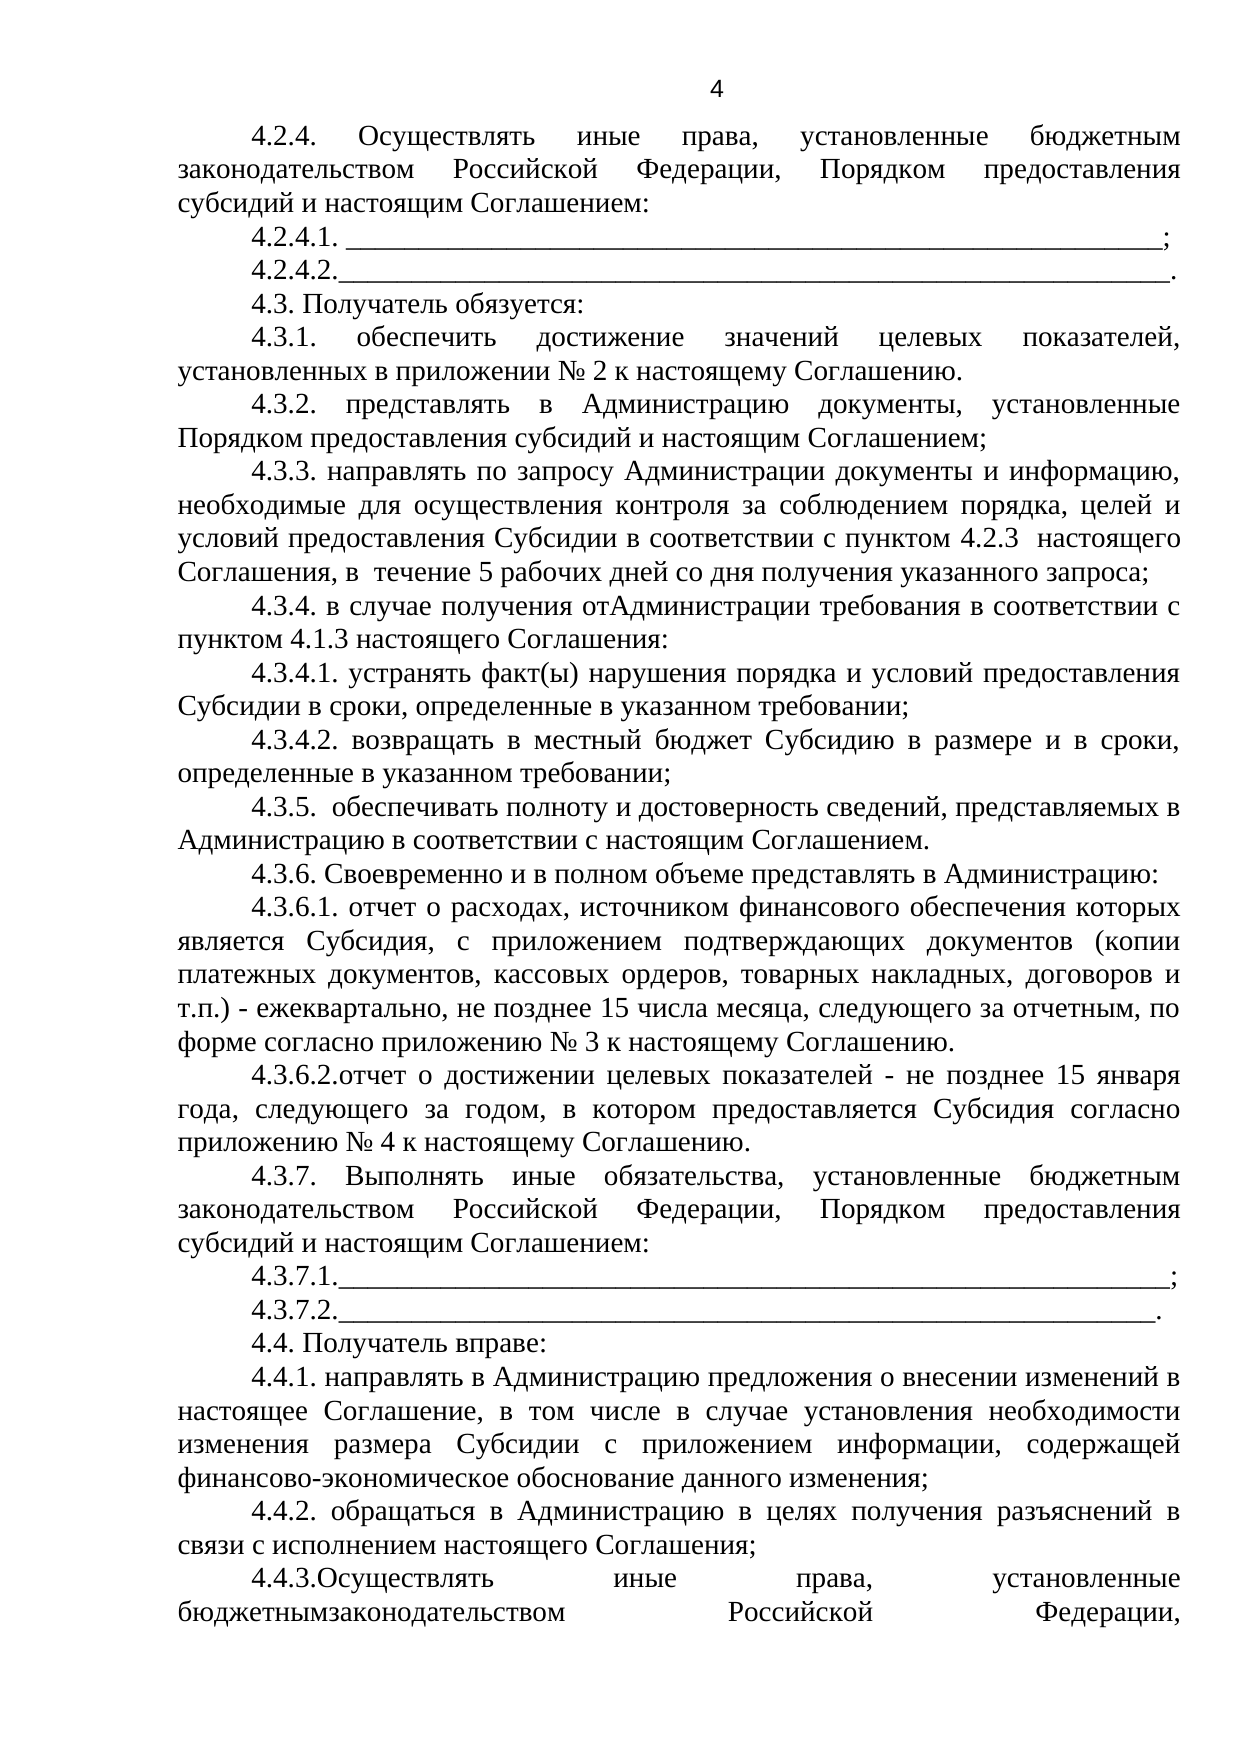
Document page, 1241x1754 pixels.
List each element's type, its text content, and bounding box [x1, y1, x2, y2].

text 4.2.4.2._________________________________________________________. [177, 252, 1181, 286]
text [177, 1560, 1181, 1627]
text 4.3.4. в случае получения отАдминистрации требования в соответствии с пунктом 4.1.3 настоящего Соглашения: [177, 588, 1181, 655]
text 4.3.6.2.отчет о достижении целевых показателей - не позднее 15 января года, следующего за годом, в котором предоставляется Субсидия согласно приложению № 4 к настоящему Соглашению. [177, 1057, 1181, 1158]
text 4.4.1. направлять в Администрацию предложения о внесении изменений в настоящее Соглашение, в том числе в случае установления необходимости изменения размера Субсидии с приложением информации, содержащей финансово-экономическое обоснование данного изменения; [177, 1359, 1181, 1493]
text 4.3.5. обеспечивать полноту и достоверность сведений, представляемых в Администрацию в соответствии с настоящим Соглашением. [177, 789, 1181, 856]
text 4.4.2. обращаться в Администрацию в целях получения разъяснений в связи с исполнением настоящего Соглашения; [177, 1493, 1181, 1560]
text 4.3.4.2. возвращать в местный бюджет Субсидию в размере и в сроки, определенные в указанном требовании; [177, 722, 1181, 789]
text 4.3.6.1. отчет о расходах, источником финансового обеспечения которых является Субсидия, с приложением подтверждающих документов (копии платежных документов, кассовых ордеров, товарных накладных, договоров и т.п.) - ежеквартально, не позднее 15 числа месяца, следующего за отчетным, по форме согласно приложению № 3 к настоящему Соглашению. [177, 889, 1181, 1057]
text 4.3.7. Выполнять иные обязательства, установленные бюджетным законодательством Российской Федерации, Порядком предоставления субсидий и настоящим Соглашением: [177, 1158, 1181, 1258]
text 4.3.7.1._________________________________________________________; [177, 1258, 1181, 1292]
text 4.4. Получатель вправе: [177, 1326, 1181, 1359]
text 4.2.4.1. ________________________________________________________; [177, 219, 1181, 252]
text 4.3.6. Своевременно и в полном объеме представлять в Администрацию: [177, 856, 1181, 889]
text 4.2.4. Осуществлять иные права, установленные бюджетным законодательством Российской Федерации, Порядком предоставления субсидий и настоящим Соглашением: [177, 118, 1181, 219]
text 4.3.1. обеспечить достижение значений целевых показателей, установленных в приложении № 2 к настоящему Соглашению. [177, 319, 1181, 386]
text 4.3.3. направлять по запросу Администрации документы и информацию, необходимые для осуществления контроля за соблюдением порядка, целей и условий предоставления Субсидии в соответствии с пунктом 4.2.3 настоящего Соглашения, в течение 5 рабочих дней со дня получения указанного запроса; [177, 453, 1181, 588]
text 4.3.2. представлять в Администрацию документы, установленные Порядком предоставления субсидий и настоящим Соглашением; [177, 386, 1181, 453]
text 4.3.4.1. устранять факт(ы) нарушения порядка и условий предоставления Субсидии в сроки, определенные в указанном требовании; [177, 655, 1181, 722]
text 4.3. Получатель обязуется: [177, 286, 1181, 319]
text 4.3.7.2.________________________________________________________. [177, 1292, 1181, 1326]
